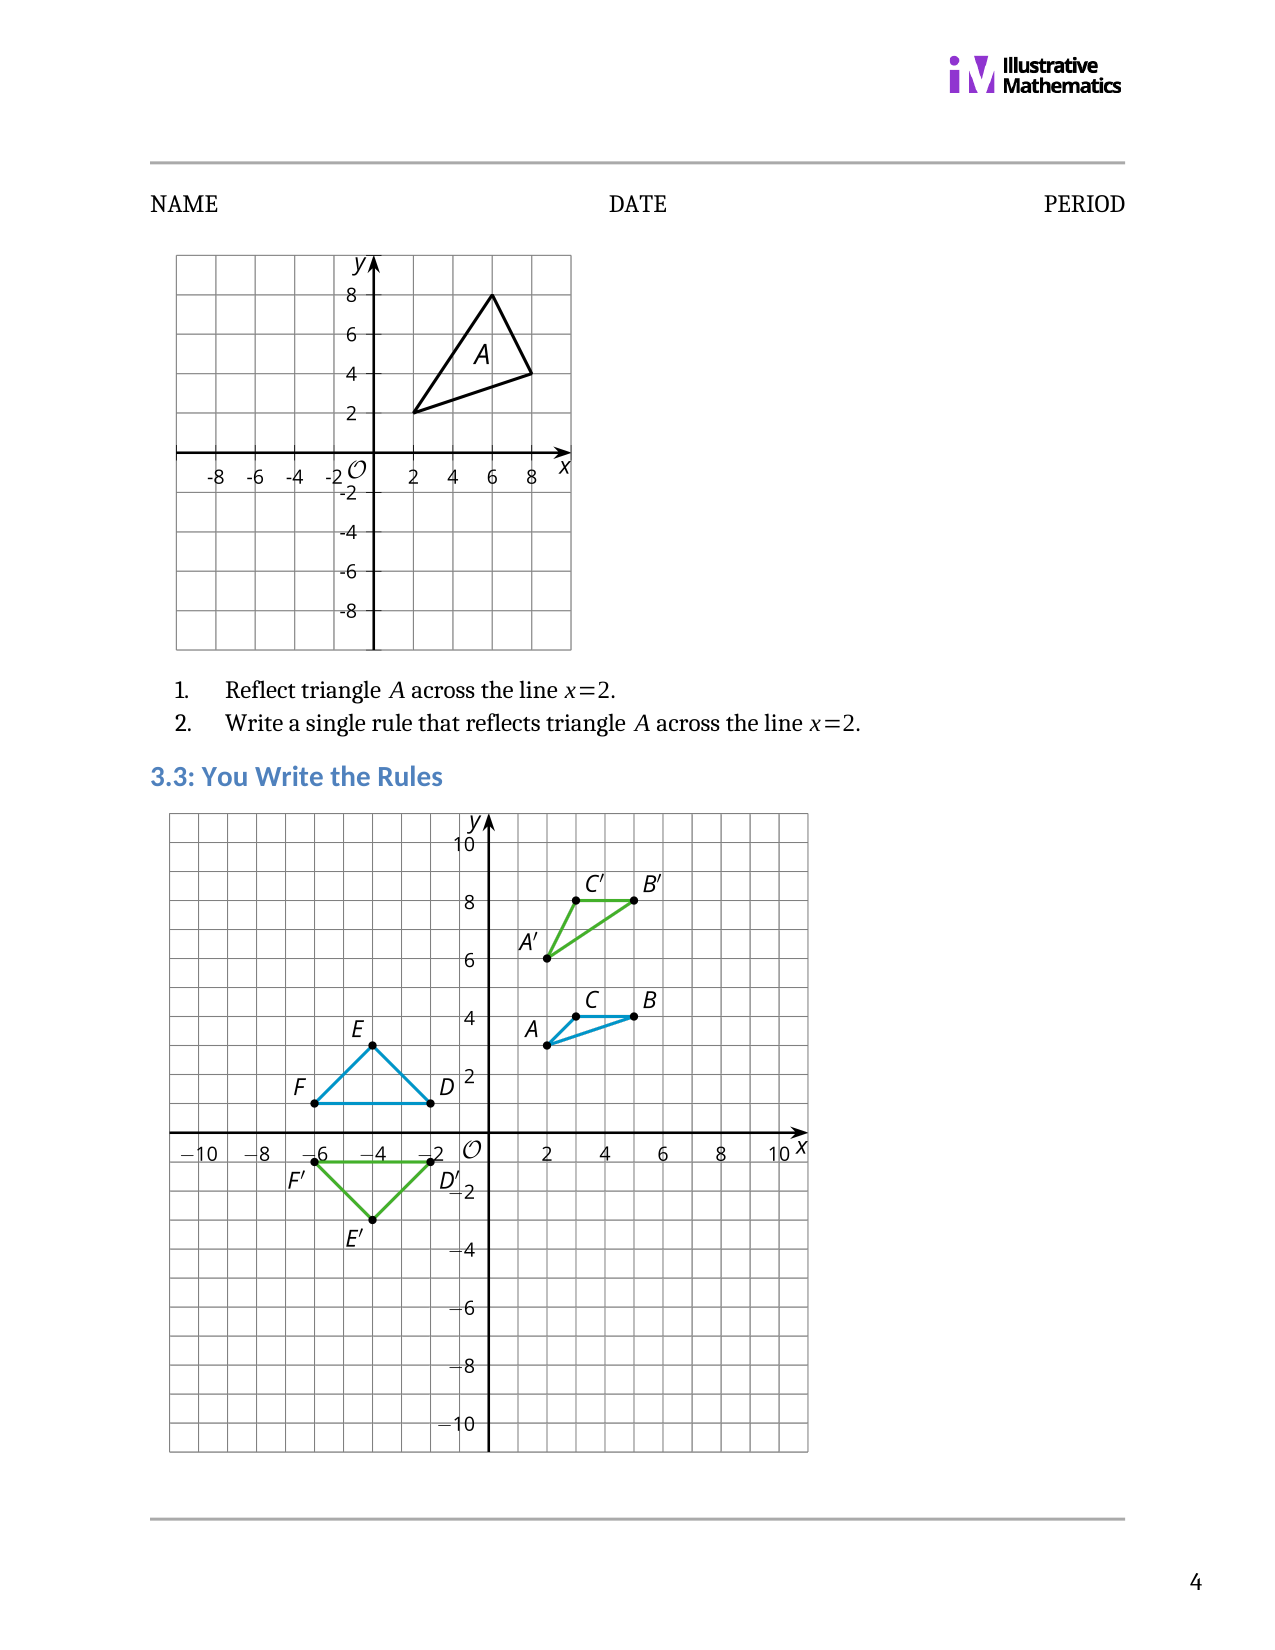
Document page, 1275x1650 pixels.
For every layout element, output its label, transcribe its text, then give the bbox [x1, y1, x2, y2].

list Write a single rule that reflects triangle across the line . [175, 709, 1125, 737]
picture [168, 247, 579, 658]
picture [949, 55, 1121, 93]
picture [168, 812, 809, 1453]
list Reflect triangle across the line . [175, 676, 1125, 705]
subtitle 3.3: You Write the Rules [150, 758, 1125, 794]
